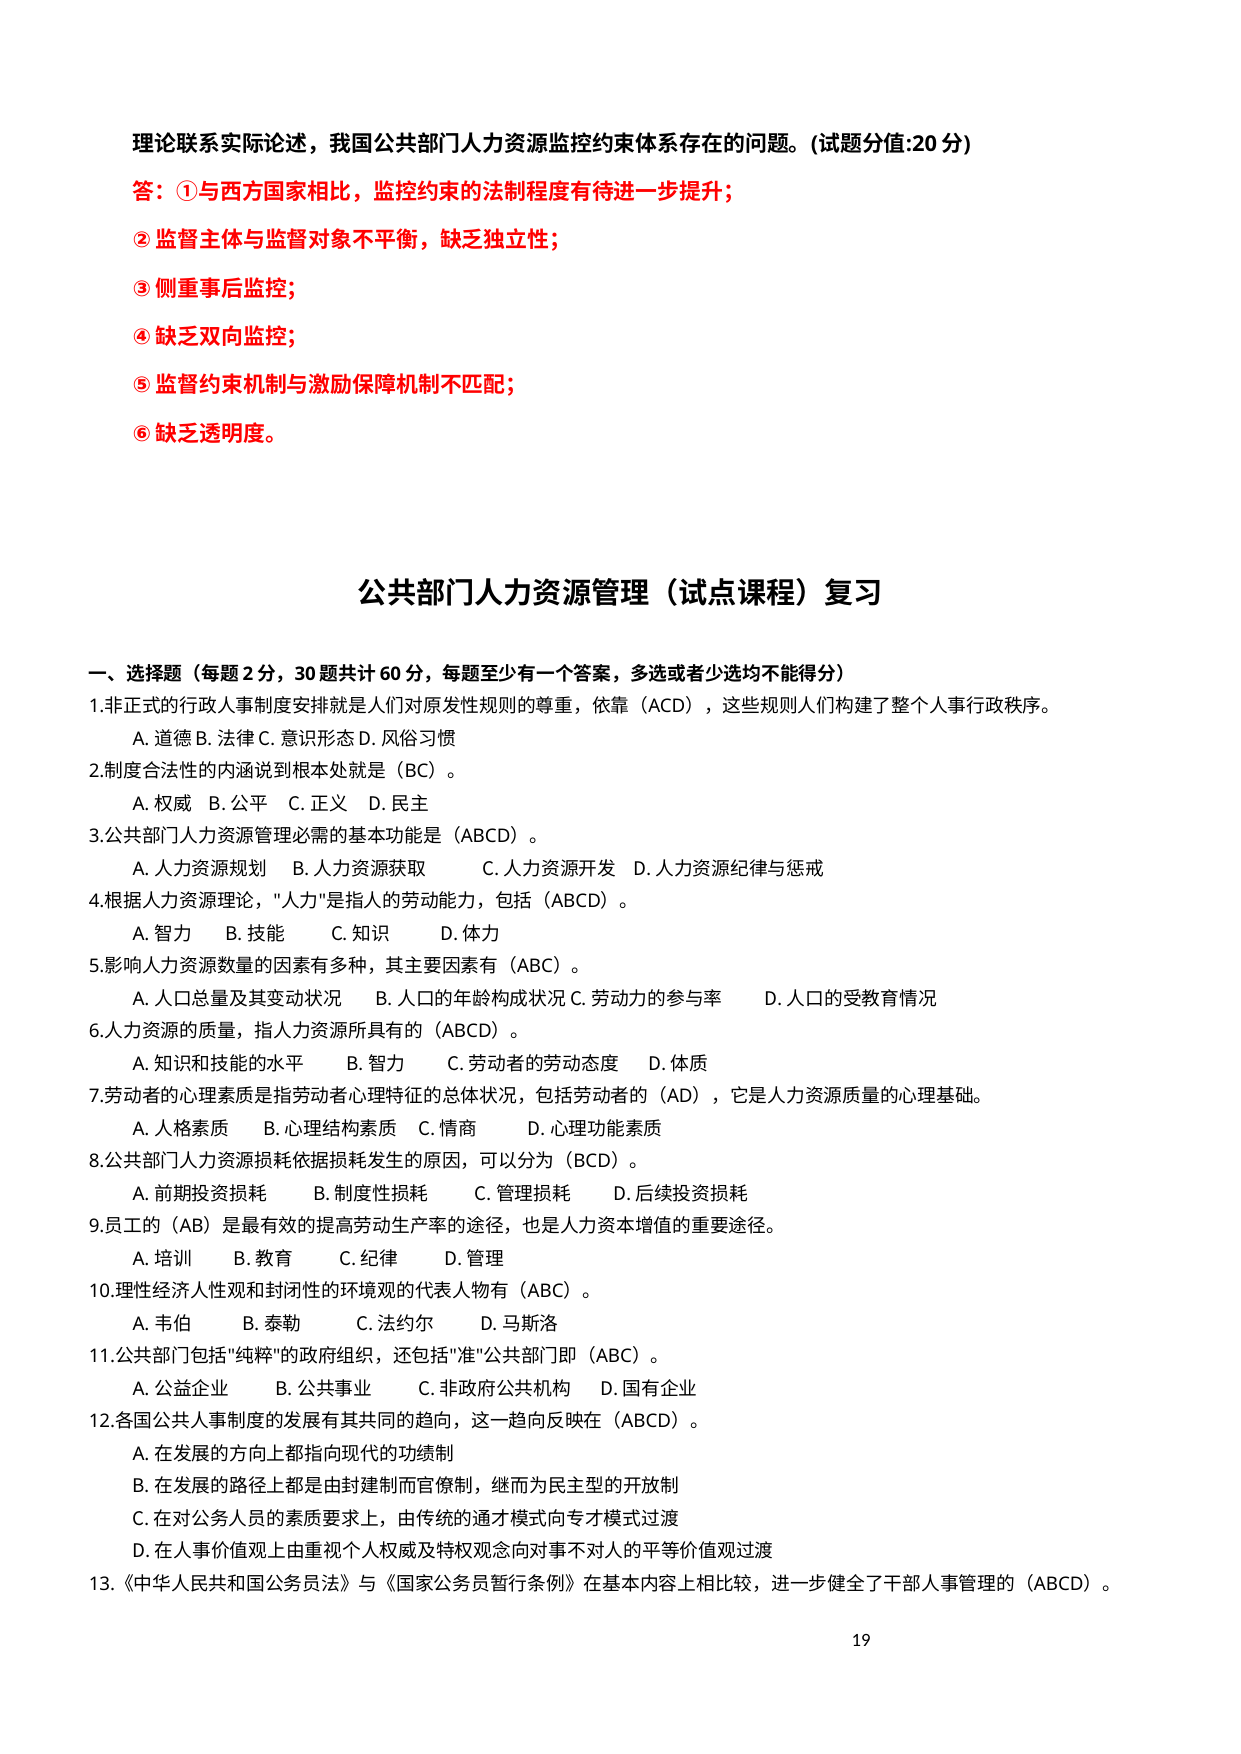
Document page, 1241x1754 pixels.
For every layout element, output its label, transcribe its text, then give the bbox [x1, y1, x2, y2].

text 理论联系实际论述，我国公共部门人力资源监控约束体系存在的问题。(试题分值:20分) [88, 125, 1152, 158]
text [88, 1566, 1152, 1598]
text 8.公共部门人力资源损耗依据损耗发生的原因，可以分为（BCD）。 A. 前期投资损耗 B. 制度性损耗 C. 管理损耗 D. 后续投资损耗 [88, 1143, 1152, 1208]
text 9.员工的（AB）是最有效的提高劳动生产率的途径，也是人力资本增值的重要途径。 A. 培训 B. 教育 C. 纪律 D. 管理 [88, 1208, 1152, 1273]
text 一、选择题（每题2分，30题共计60分，每题至少有一个答案，多选或者少选均不能得分） [88, 656, 1152, 688]
text ②监督主体与监督对象不平衡，缺乏独立性； [88, 222, 1152, 254]
text 5.影响人力资源数量的因素有多种，其主要因素有（ABC）。 A. 人口总量及其变动状况 B. 人口的年龄构成状况 C. 劳动力的参与率 D. 人口的受教育情况 [88, 948, 1152, 1013]
text B. 在发展的路径上都是由封建制而官僚制，继而为民主型的开放制 [88, 1468, 1152, 1501]
text 3.公共部门人力资源管理必需的基本功能是（ABCD）。 A. 人力资源规划 B. 人力资源获取 C. 人力资源开发 D. 人力资源纪律与惩戒 [88, 818, 1152, 883]
text ③侧重事后监控； [88, 270, 1152, 303]
text A. 道德B. 法律C. 意识形态D. 风俗习惯 [88, 721, 1152, 753]
text 7.劳动者的心理素质是指劳动者心理特征的总体状况，包括劳动者的（AD），它是人力资源质量的心理基础。 A. 人格素质 B. 心理结构素质 C. 情商 D. 心理功能素质 [88, 1078, 1152, 1143]
text ⑤监督约束机制与激励保障机制不匹配； [88, 367, 1152, 399]
text 2.制度合法性的内涵说到根本处就是（BC）。 A. 权威 B. 公平 C. 正义 D. 民主 [88, 753, 1152, 818]
text C. 在对公务人员的素质要求上，由传统的通才模式向专才模式过渡 [88, 1501, 1152, 1533]
text 12.各国公共人事制度的发展有其共同的趋向，这一趋向反映在（ABCD）。 A. 在发展的方向上都指向现代的功绩制 [88, 1403, 1152, 1468]
text 1.非正式的行政人事制度安排就是人们对原发性规则的尊重，依靠（ACD），这些规则人们构建了整个人事行政秩序。 [88, 688, 1152, 721]
text 4.根据人力资源理论，"人力"是指人的劳动能力，包括（ABCD）。 A. 智力 B. 技能 C. 知识 D. 体力 [88, 883, 1152, 948]
text 10.理性经济人性观和封闭性的环境观的代表人物有（ABC）。 A. 韦伯 B. 泰勒 C. 法约尔 D. 马斯洛 [88, 1273, 1152, 1338]
text ⑥缺乏透明度。 [88, 415, 1152, 448]
text ④缺乏双向监控； [88, 319, 1152, 351]
text 答：①与西方国家相比，监控约束的法制程度有待进一步提升； [88, 174, 1152, 206]
text 6.人力资源的质量，指人力资源所具有的（ABCD）。 A. 知识和技能的水平 B. 智力 C. 劳动者的劳动态度 D. 体质 [88, 1013, 1152, 1078]
text D. 在人事价值观上由重视个人权威及特权观念向对事不对人的平等价值观过渡 [88, 1533, 1152, 1566]
text 11.公共部门包括"纯粹"的政府组织，还包括"准"公共部门即（ABC）。 A. 公益企业 B. 公共事业 C. 非政府公共机构 D. 国有企业 [88, 1338, 1152, 1403]
text 公共部门人力资源管理（试点课程）复习 [88, 558, 1152, 623]
